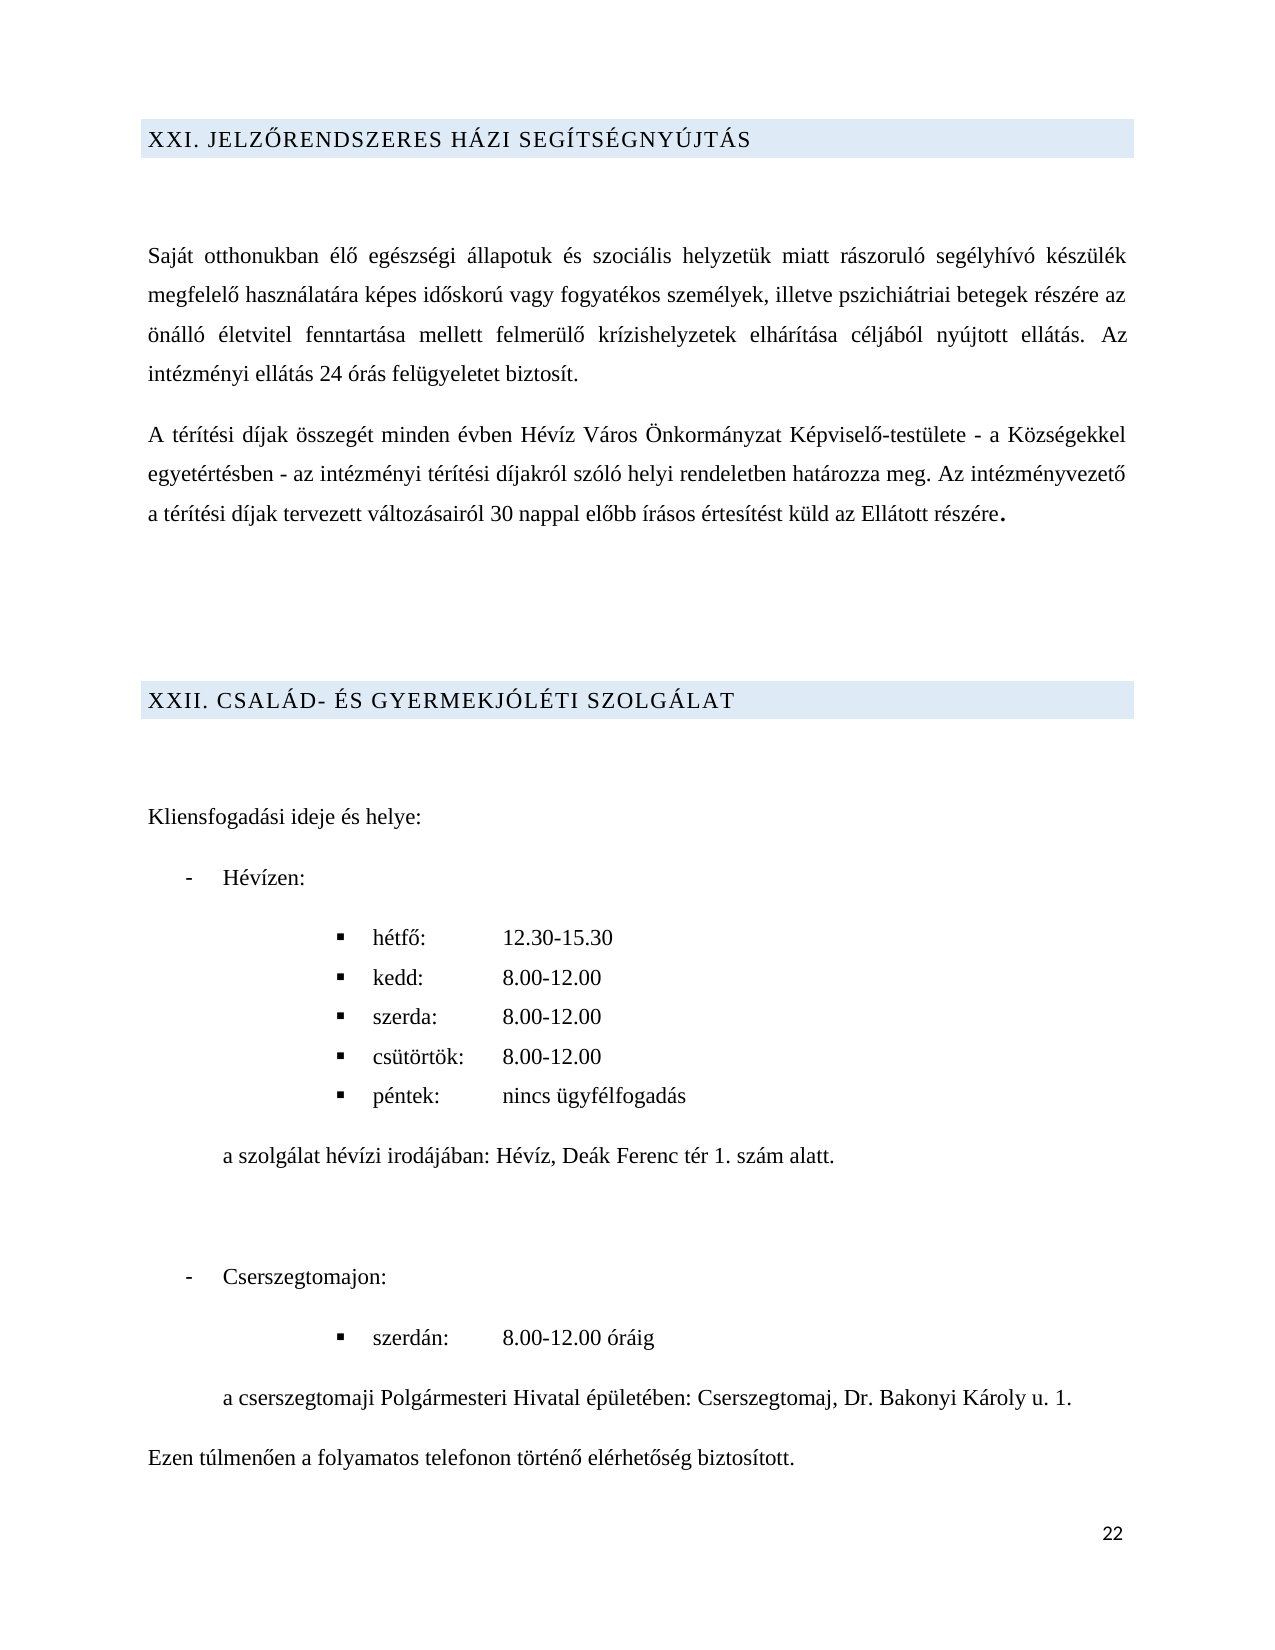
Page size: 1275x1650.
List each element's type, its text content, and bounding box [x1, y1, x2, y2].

list a cserszegtomaji Polgármesteri Hivatal épületében: Cserszegtomaj, Dr. Bakonyi Károly u. 1. [223, 1384, 1127, 1410]
list hétfő: 12.30-15.30 [335, 924, 1127, 951]
list Hévízen: [185, 864, 1127, 890]
text Ezen túlmenően a folyamatos telefonon történő elérhetőség biztosított. [148, 1444, 1127, 1471]
text a szolgálat hévízi irodájában: Hévíz, Deák Ferenc tér 1. szám alatt. [148, 1142, 1127, 1169]
list Cserszegtomajon: [185, 1263, 1127, 1289]
subtitle XXII. Család- és Gyermekjóléti Szolgálat [148, 687, 1127, 713]
subtitle XXI. Jelzőrendszeres házi segítségnyújtás [148, 126, 1127, 152]
text Kliensfogadási ideje és helye: [148, 803, 1127, 830]
list szerda: 8.00-12.00 [335, 1003, 1127, 1029]
list péntek: nincs ügyfélfogadás [335, 1082, 1127, 1108]
text Saját otthonukban élő egészségi állapotuk és szociális helyzetük miatt rászoruló segélyhívó készülék megfelelő használatára képes időskorú vagy fogyatékos személyek, illetve pszichiátriai betegek részére az önálló életvitel fenntartása mellett felmerülő krízishelyzetek elhárítása céljából nyújtott ellátás. Az intézményi ellátás 24 órás felügyeletet biztosít. [148, 242, 1127, 387]
list szerdán: 8.00-12.00 óráig [335, 1324, 1127, 1350]
list kedd: 8.00-12.00 [335, 964, 1127, 990]
list csütörtök: 8.00-12.00 [335, 1043, 1127, 1069]
